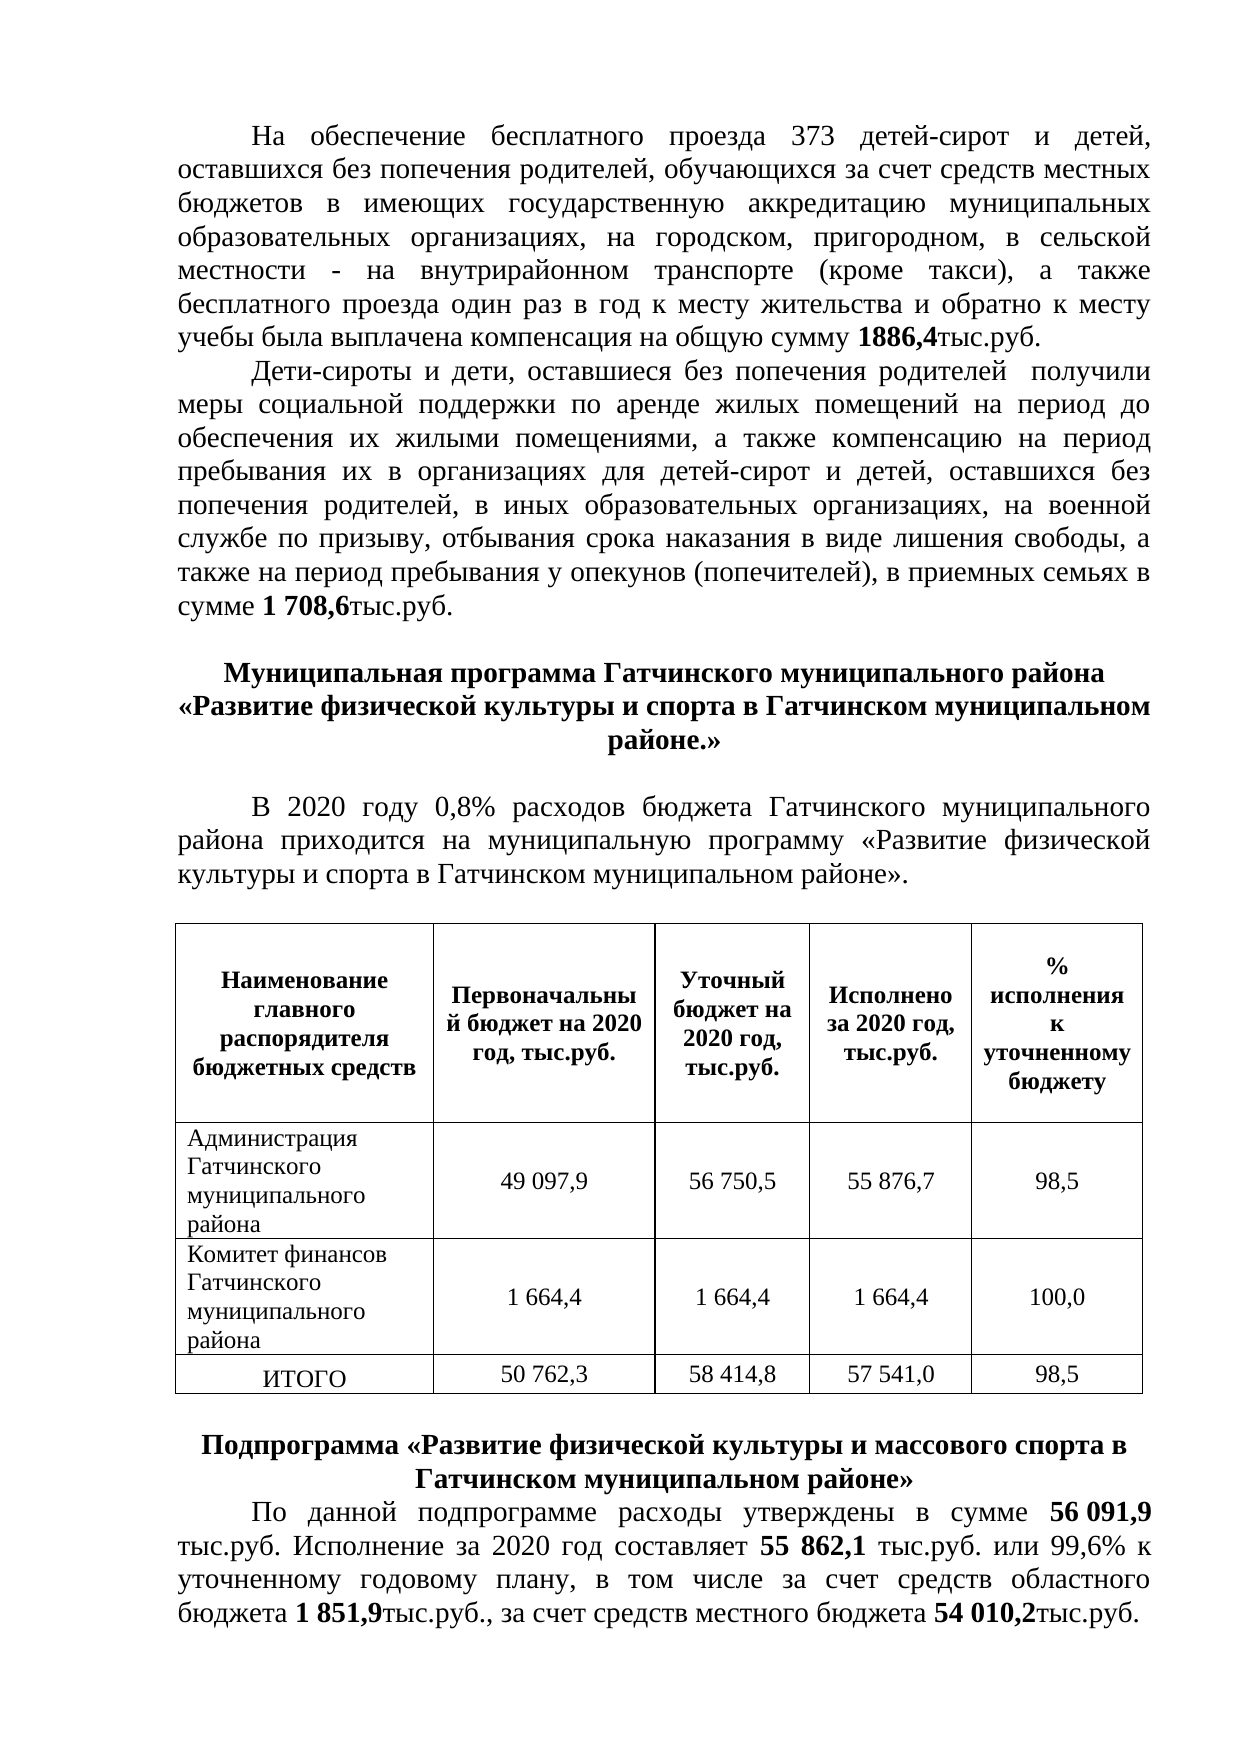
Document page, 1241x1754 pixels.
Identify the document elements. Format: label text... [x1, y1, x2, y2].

table_cell 57 541,0 [810, 1355, 971, 1393]
table_header Уточный бюджет на 2020 год, тыс.руб. [656, 924, 809, 1122]
table_cell Администрация Гатчинского муниципального района [176, 1123, 433, 1238]
table_cell 55 876,7 [810, 1123, 971, 1238]
list На обеспечение бесплатного проезда 373 детей-сирот и детей, оставшихся без попечения родителей, обучающихся за счет средств местных бюджетов в имеющих государственную аккредитацию муниципальных образовательных организациях, на городском, пригородном, в сельской местности - на внутрирайонном транспорте (кроме такси), а также бесплатного проезда один раз в год к месту жительства и обратно к месту учебы была выплачена компенсация на общую сумму 1886,4тыс.руб. [177, 118, 1152, 353]
list Подпрограмма «Развитие физической культуры и массового спорта в Гатчинском муниципальном районе» [177, 1427, 1152, 1494]
table_cell 1 664,4 [434, 1239, 654, 1354]
text Муниципальная программа Гатчинского муниципального района «Развитие физической культуры и спорта в Гатчинском муниципальном районе.» [177, 655, 1152, 755]
table_cell 98,5 [972, 1123, 1142, 1238]
table_header % исполнения к уточненному бюджету [972, 924, 1142, 1122]
table_cell 98,5 [972, 1355, 1142, 1393]
table_cell ИТОГО [176, 1355, 433, 1393]
table_cell 100,0 [972, 1239, 1142, 1354]
text В 2020 году 0,8% расходов бюджета Гатчинского муниципального района приходится на муниципальную программу «Развитие физической культуры и спорта в Гатчинском муниципальном районе». [177, 789, 1152, 889]
table_cell 50 762,3 [434, 1355, 654, 1393]
text По данной подпрограмме расходы утверждены в сумме 56 091,9 тыс.руб. Исполнение за 2020 год составляет 55 862,1 тыс.руб. или 99,6% к уточненному годовому плану, в том числе за счет средств областного бюджета 1 851,9тыс.руб., за счет средств местного бюджета 54 010,2тыс.руб. [177, 1494, 1152, 1628]
table_header Первоначальный бюджет на 2020 год, тыс.руб. [434, 924, 654, 1122]
table_cell 1 664,4 [656, 1239, 809, 1354]
table_cell 56 750,5 [656, 1123, 809, 1238]
table_cell 49 097,9 [434, 1123, 654, 1238]
table_cell Комитет финансов Гатчинского муниципального района [176, 1239, 433, 1354]
table_header Наименование главного распорядителя бюджетных средств [176, 924, 433, 1122]
table_cell 58 414,8 [656, 1355, 809, 1393]
list Дети-сироты и дети, оставшиеся без попечения родителей получили меры социальной поддержки по аренде жилых помещений на период до обеспечения их жилыми помещениями, а также компенсацию на период пребывания их в организациях для детей-сирот и детей, оставшихся без попечения родителей, в иных образовательных организациях, на военной службе по призыву, отбывания срока наказания в виде лишения свободы, а также на период пребывания у опекунов (попечителей), в приемных семьях в сумме 1 708,6тыс.руб. [177, 353, 1152, 621]
table_cell 1 664,4 [810, 1239, 971, 1354]
table_header Исполнено за 2020 год, тыс.руб. [810, 924, 971, 1122]
